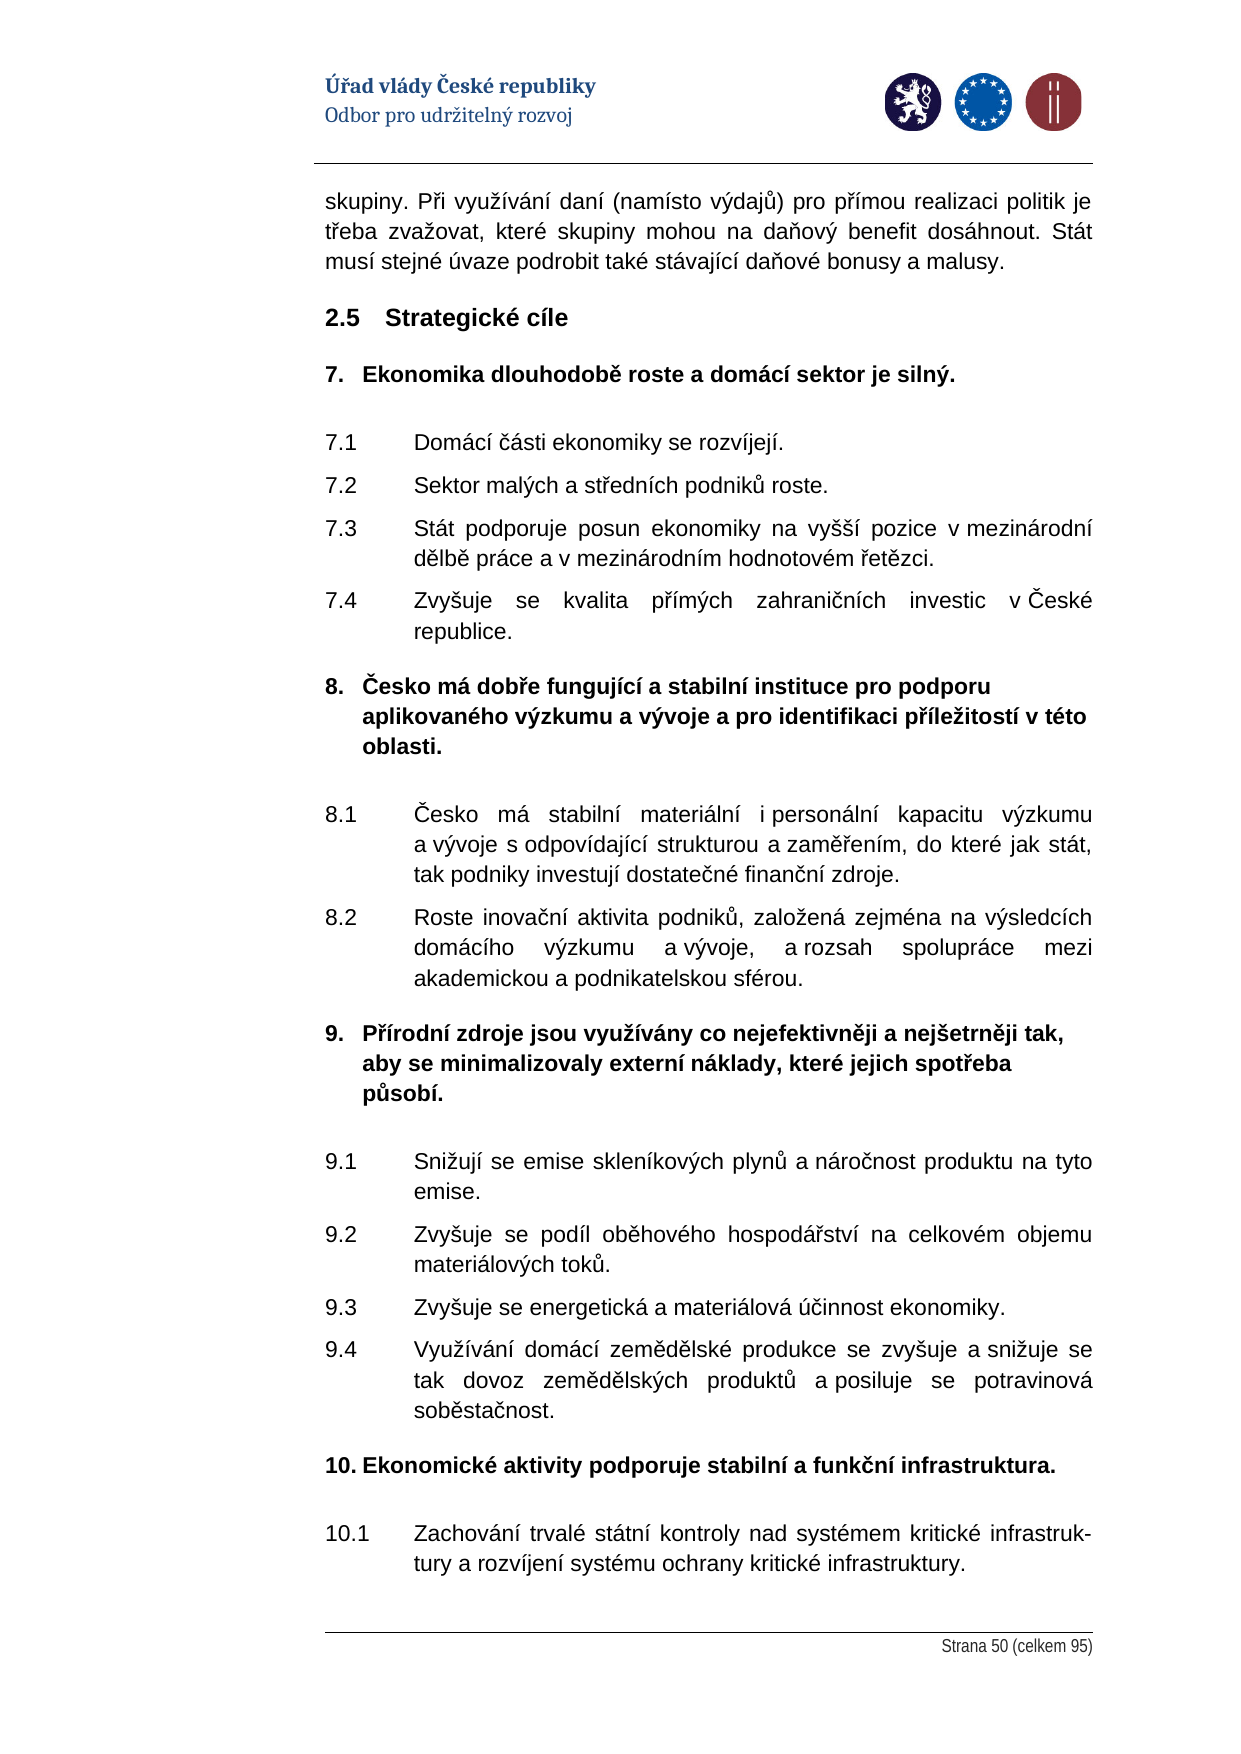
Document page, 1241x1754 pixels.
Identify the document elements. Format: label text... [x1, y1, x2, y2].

subtitle Strategické cíle [325, 303, 1093, 332]
text Zvyšuje se kvalita přímých zahraničních investic v České republice. [325, 587, 1093, 644]
picture [885, 73, 1082, 131]
text Česko má stabilní materiální i personální kapacitu výzkumu a vývoje s odpovídající strukturou a zaměřením, do které jak stát, tak podniky investují dostatečné finanční zdroje. [325, 801, 1093, 888]
text Přírodní zdroje jsou využívány co nejefektivněji a nejšetrněji tak, aby se minimalizovaly externí náklady, které jejich spotřeba působí. [325, 1020, 1093, 1107]
text Domácí části ekonomiky se rozvíjejí. [325, 429, 1093, 456]
text Využívání domácí zemědělské produkce se zvyšuje a snižuje se tak dovoz zemědělských produktů a posiluje se potravinová soběstačnost. [325, 1336, 1093, 1423]
text Zachování trvalé státní kontroly nad systémem kritické infrastruk-tury a rozvíjení systému ochrany kritické infrastruktury. [325, 1520, 1093, 1576]
text Česko má dobře fungující a stabilní instituce pro podporu aplikovaného výzkumu a vývoje a pro identifikaci příležitostí v této oblasti. [325, 673, 1093, 760]
text Ekonomika dlouhodobě roste a domácí sektor je silný. [325, 361, 1093, 388]
text Stát podporuje posun ekonomiky na vyšší pozice v mezinárodní dělbě práce a v mezinárodním hodnotovém řetězci. [325, 514, 1093, 571]
text Zvyšuje se podíl oběhového hospodářství na celkovém objemu materiálových toků. [325, 1221, 1093, 1277]
text Sektor malých a středních podniků roste. [325, 472, 1093, 498]
text Roste inovační aktivita podniků, založená zejména na výsledcích domácího výzkumu a vývoje, a rozsah spolupráce mezi akademickou a podnikatelskou sférou. [325, 904, 1093, 991]
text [325, 188, 1093, 274]
text Snižují se emise skleníkových plynů a náročnost produktu na tyto emise. [325, 1148, 1093, 1204]
text Ekonomické aktivity podporuje stabilní a funkční infrastruktura. [325, 1452, 1093, 1478]
text Zvyšuje se energetická a materiálová účinnost ekonomiky. [325, 1294, 1093, 1320]
